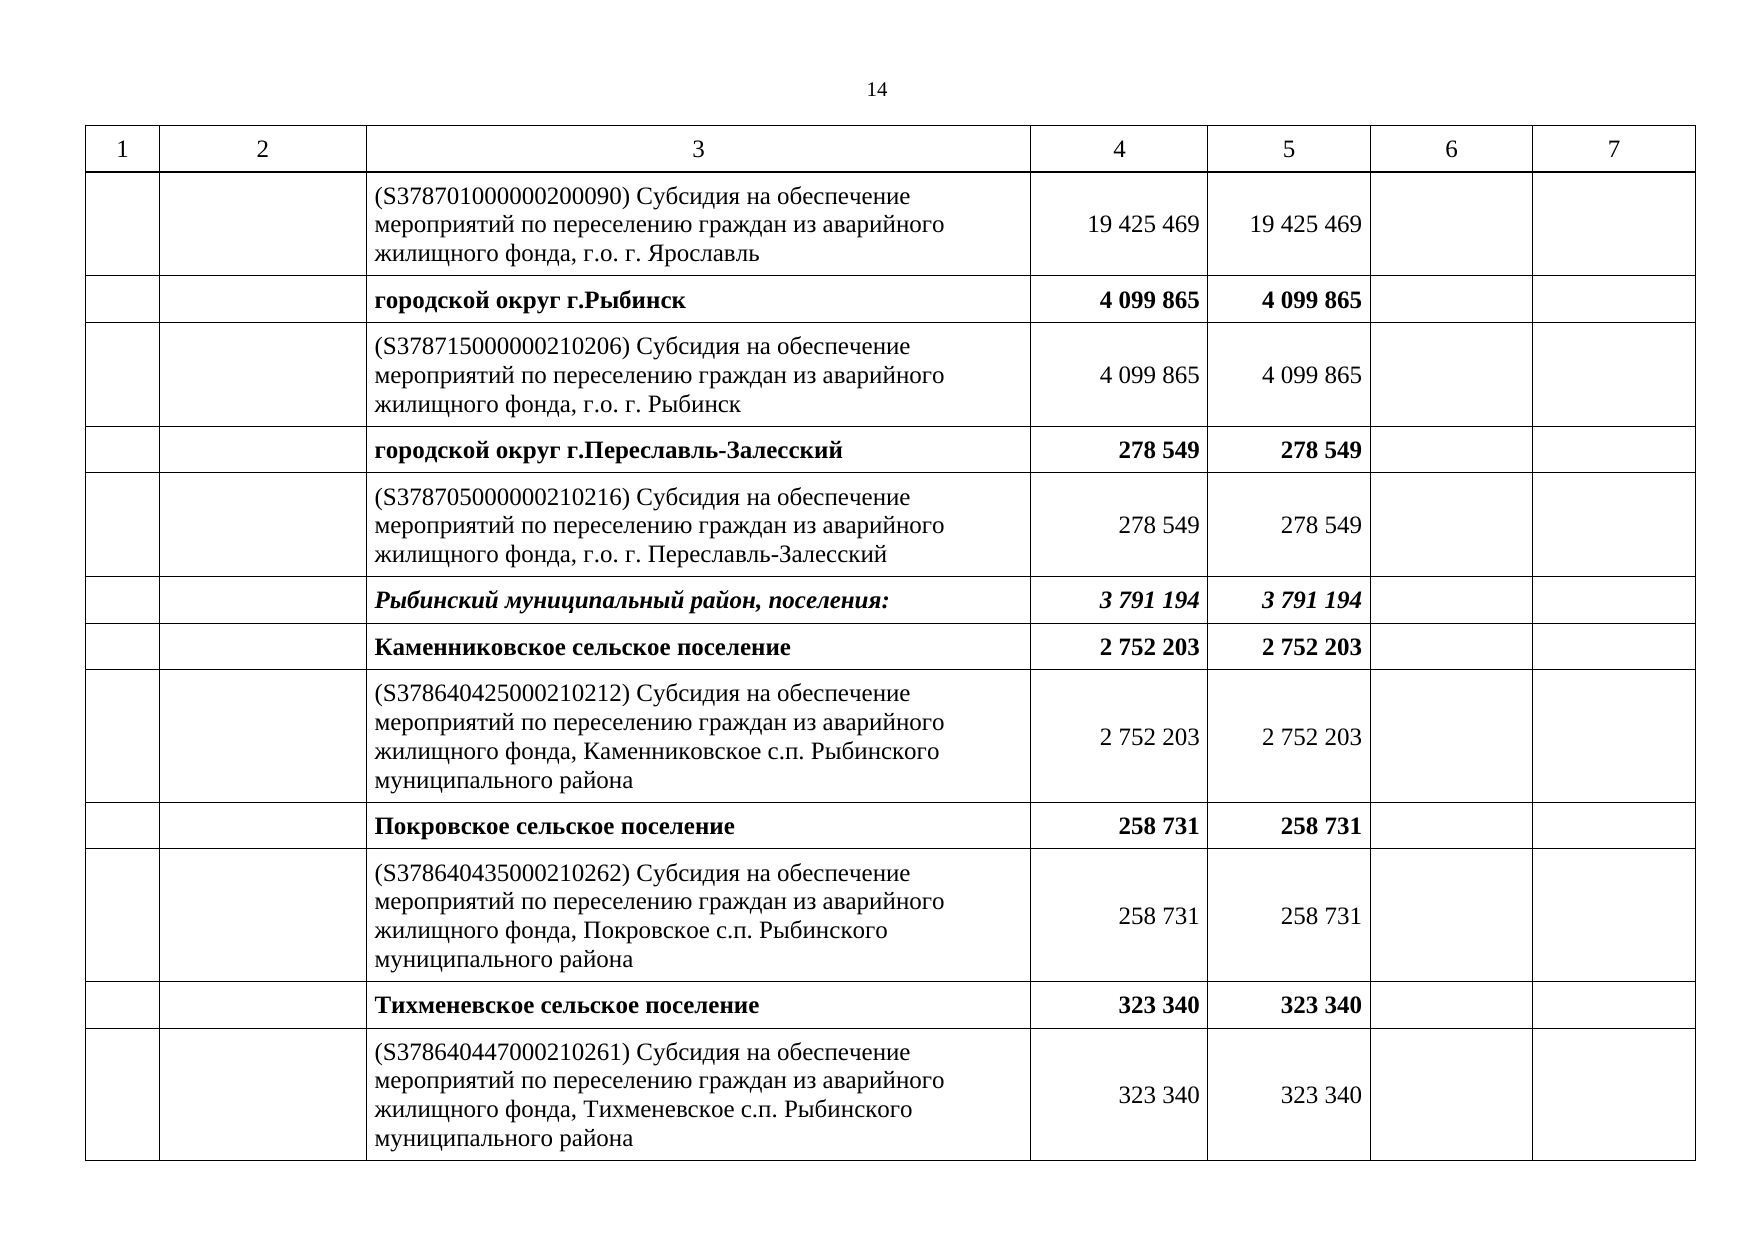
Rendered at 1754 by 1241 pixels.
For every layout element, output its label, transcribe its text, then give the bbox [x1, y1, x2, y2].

table_cell [86, 173, 159, 275]
table_cell [160, 427, 366, 472]
table_cell 258 731 [1208, 803, 1370, 848]
table_cell 2 752 203 [1208, 624, 1370, 669]
table_cell [1371, 849, 1532, 981]
table_cell [160, 473, 366, 576]
table_header [1031, 126, 1207, 171]
table_cell Рыбинский муниципальный район, поселения: [367, 577, 1030, 623]
table_cell 323 340 [1031, 982, 1207, 1027]
table_cell 258 731 [1031, 803, 1207, 848]
table_cell [1371, 577, 1532, 623]
table_cell 2 752 203 [1031, 670, 1207, 802]
table_cell Тихменевское сельское поселение [367, 982, 1030, 1027]
table_cell [1533, 982, 1695, 1027]
table_cell [1533, 173, 1695, 275]
table_cell 278 549 [1208, 473, 1370, 576]
table_cell [1371, 323, 1532, 426]
table_cell [1533, 624, 1695, 669]
table_header [1208, 126, 1370, 171]
table_cell [1371, 276, 1532, 322]
table_cell [1371, 473, 1532, 576]
table_cell (S378640447000210261) Субсидия на обеспечение мероприятий по переселению граждан из аварийного жилищного фонда, Тихменевское с.п. Рыбинского муниципального района [367, 1029, 1030, 1160]
table_cell 3 791 194 [1031, 577, 1207, 623]
table_cell 2 752 203 [1031, 624, 1207, 669]
table_cell Покровское сельское поселение [367, 803, 1030, 848]
table_cell (S378640425000210212) Субсидия на обеспечение мероприятий по переселению граждан из аварийного жилищного фонда, Каменниковское с.п. Рыбинского муниципального района [367, 670, 1030, 802]
table_cell [1533, 1029, 1695, 1160]
table_cell [1371, 624, 1532, 669]
table_cell (S378640435000210262) Субсидия на обеспечение мероприятий по переселению граждан из аварийного жилищного фонда, Покровское с.п. Рыбинского муниципального района [367, 849, 1030, 981]
table_header [367, 126, 1030, 171]
table_cell [1371, 670, 1532, 802]
table_cell [1533, 276, 1695, 322]
table_cell [86, 670, 159, 802]
table_cell [1371, 803, 1532, 848]
table_cell [160, 803, 366, 848]
table_cell 3 791 194 [1208, 577, 1370, 623]
table_header [1371, 126, 1532, 171]
table_cell [86, 276, 159, 322]
table_cell 4 099 865 [1208, 276, 1370, 322]
table_cell [160, 624, 366, 669]
table_cell 323 340 [1208, 982, 1370, 1027]
table_cell (S378701000000200090) Субсидия на обеспечение мероприятий по переселению граждан из аварийного жилищного фонда, г.о. г. Ярославль [367, 173, 1030, 275]
table_cell [1371, 173, 1532, 275]
table_cell 278 549 [1031, 427, 1207, 472]
table_header [160, 126, 366, 171]
table_cell [1533, 577, 1695, 623]
table_cell (S378705000000210216) Субсидия на обеспечение мероприятий по переселению граждан из аварийного жилищного фонда, г.о. г. Переславль-Залесский [367, 473, 1030, 576]
table_cell [86, 849, 159, 981]
table_cell 258 731 [1208, 849, 1370, 981]
table_cell [1533, 323, 1695, 426]
table_cell [86, 323, 159, 426]
table_cell [86, 427, 159, 472]
table_cell 4 099 865 [1031, 276, 1207, 322]
table_cell [86, 803, 159, 848]
table_cell городской округ г.Рыбинск [367, 276, 1030, 322]
table_cell [86, 982, 159, 1027]
table_cell [86, 473, 159, 576]
table_cell [1533, 473, 1695, 576]
table_cell Каменниковское сельское поселение [367, 624, 1030, 669]
table_cell [1533, 427, 1695, 472]
table_cell городской округ г.Переславль-Залесский [367, 427, 1030, 472]
table_cell [160, 1029, 366, 1160]
table_cell [160, 173, 366, 275]
table_cell 323 340 [1208, 1029, 1370, 1160]
table_cell [1371, 427, 1532, 472]
table_cell [1533, 803, 1695, 848]
table_cell [1533, 670, 1695, 802]
table_cell [160, 670, 366, 802]
table_cell 278 549 [1031, 473, 1207, 576]
table_cell 278 549 [1208, 427, 1370, 472]
table_cell 2 752 203 [1208, 670, 1370, 802]
table_cell 19 425 469 [1208, 173, 1370, 275]
table_cell (S378715000000210206) Субсидия на обеспечение мероприятий по переселению граждан из аварийного жилищного фонда, г.о. г. Рыбинск [367, 323, 1030, 426]
table_cell [86, 1029, 159, 1160]
table_cell 258 731 [1031, 849, 1207, 981]
table_cell [160, 982, 366, 1027]
table_cell [160, 323, 366, 426]
table_cell 4 099 865 [1031, 323, 1207, 426]
table_cell [160, 849, 366, 981]
table_cell [86, 624, 159, 669]
table_cell 19 425 469 [1031, 173, 1207, 275]
table_cell [86, 577, 159, 623]
table_cell [160, 577, 366, 623]
table_header [86, 126, 159, 171]
table_cell 323 340 [1031, 1029, 1207, 1160]
table_header [1533, 126, 1695, 171]
table_cell [1371, 982, 1532, 1027]
table_cell [1533, 849, 1695, 981]
table_cell [160, 276, 366, 322]
table_cell 4 099 865 [1208, 323, 1370, 426]
table_cell [1371, 1029, 1532, 1160]
